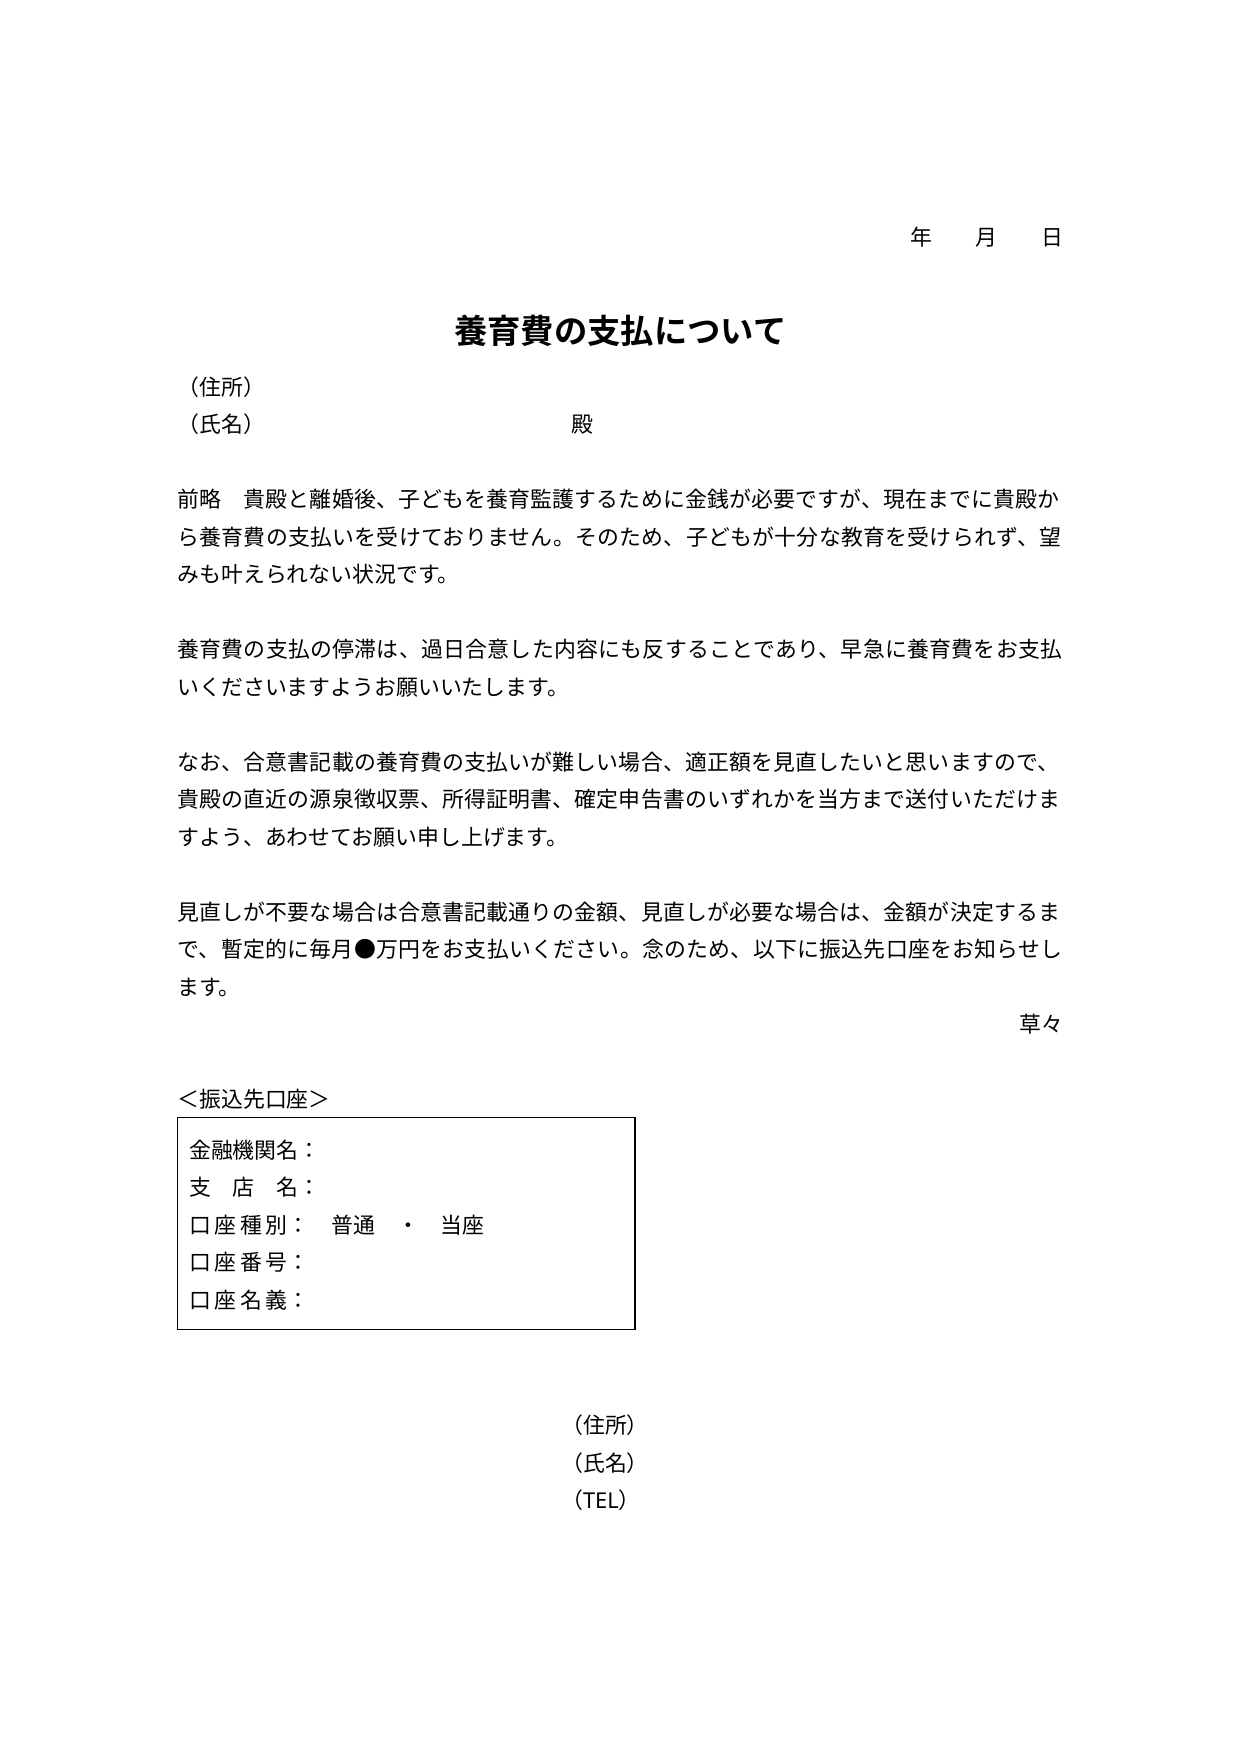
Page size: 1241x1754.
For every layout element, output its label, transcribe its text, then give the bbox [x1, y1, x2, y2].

text （氏名） 殿 [177, 404, 1063, 442]
text 見直しが不要な場合は合意書記載通りの金額、見直しが必要な場合は、金額が決定するまで、暫定的に毎月●万円をお支払いください。念のため、以下に振込先口座をお知らせします。 [177, 892, 1063, 1004]
text （TEL） [177, 1480, 1063, 1518]
text ＜振込先口座＞ [177, 1079, 1063, 1117]
text 養育費の支払の停滞は、過日合意した内容にも反することであり、早急に養育費をお支払いくださいますようお願いいたします。 [177, 629, 1063, 704]
text （住所） [177, 367, 1063, 404]
text 養育費の支払について [177, 292, 1063, 367]
text 前略 貴殿と離婚後、子どもを養育監護するために金銭が必要ですが、現在までに貴殿から養育費の支払いを受けておりません。そのため、子どもが十分な教育を受けられず、望みも叶えられない状況です。 [177, 479, 1063, 592]
text 草々 [177, 1004, 1063, 1042]
text （住所） [177, 1405, 1063, 1443]
text なお、合意書記載の養育費の支払いが難しい場合、適正額を見直したいと思いますので、貴殿の直近の源泉徴収票、所得証明書、確定申告書のいずれかを当方まで送付いただけますよう、あわせてお願い申し上げます。 [177, 742, 1063, 854]
table_header 金融機関名： 支 店 名： 口座種別： 普通 ・ 当座 口座番号： 口座名義： [178, 1118, 634, 1329]
text （氏名） [177, 1443, 1063, 1480]
text 年 月 日 [177, 217, 1063, 254]
